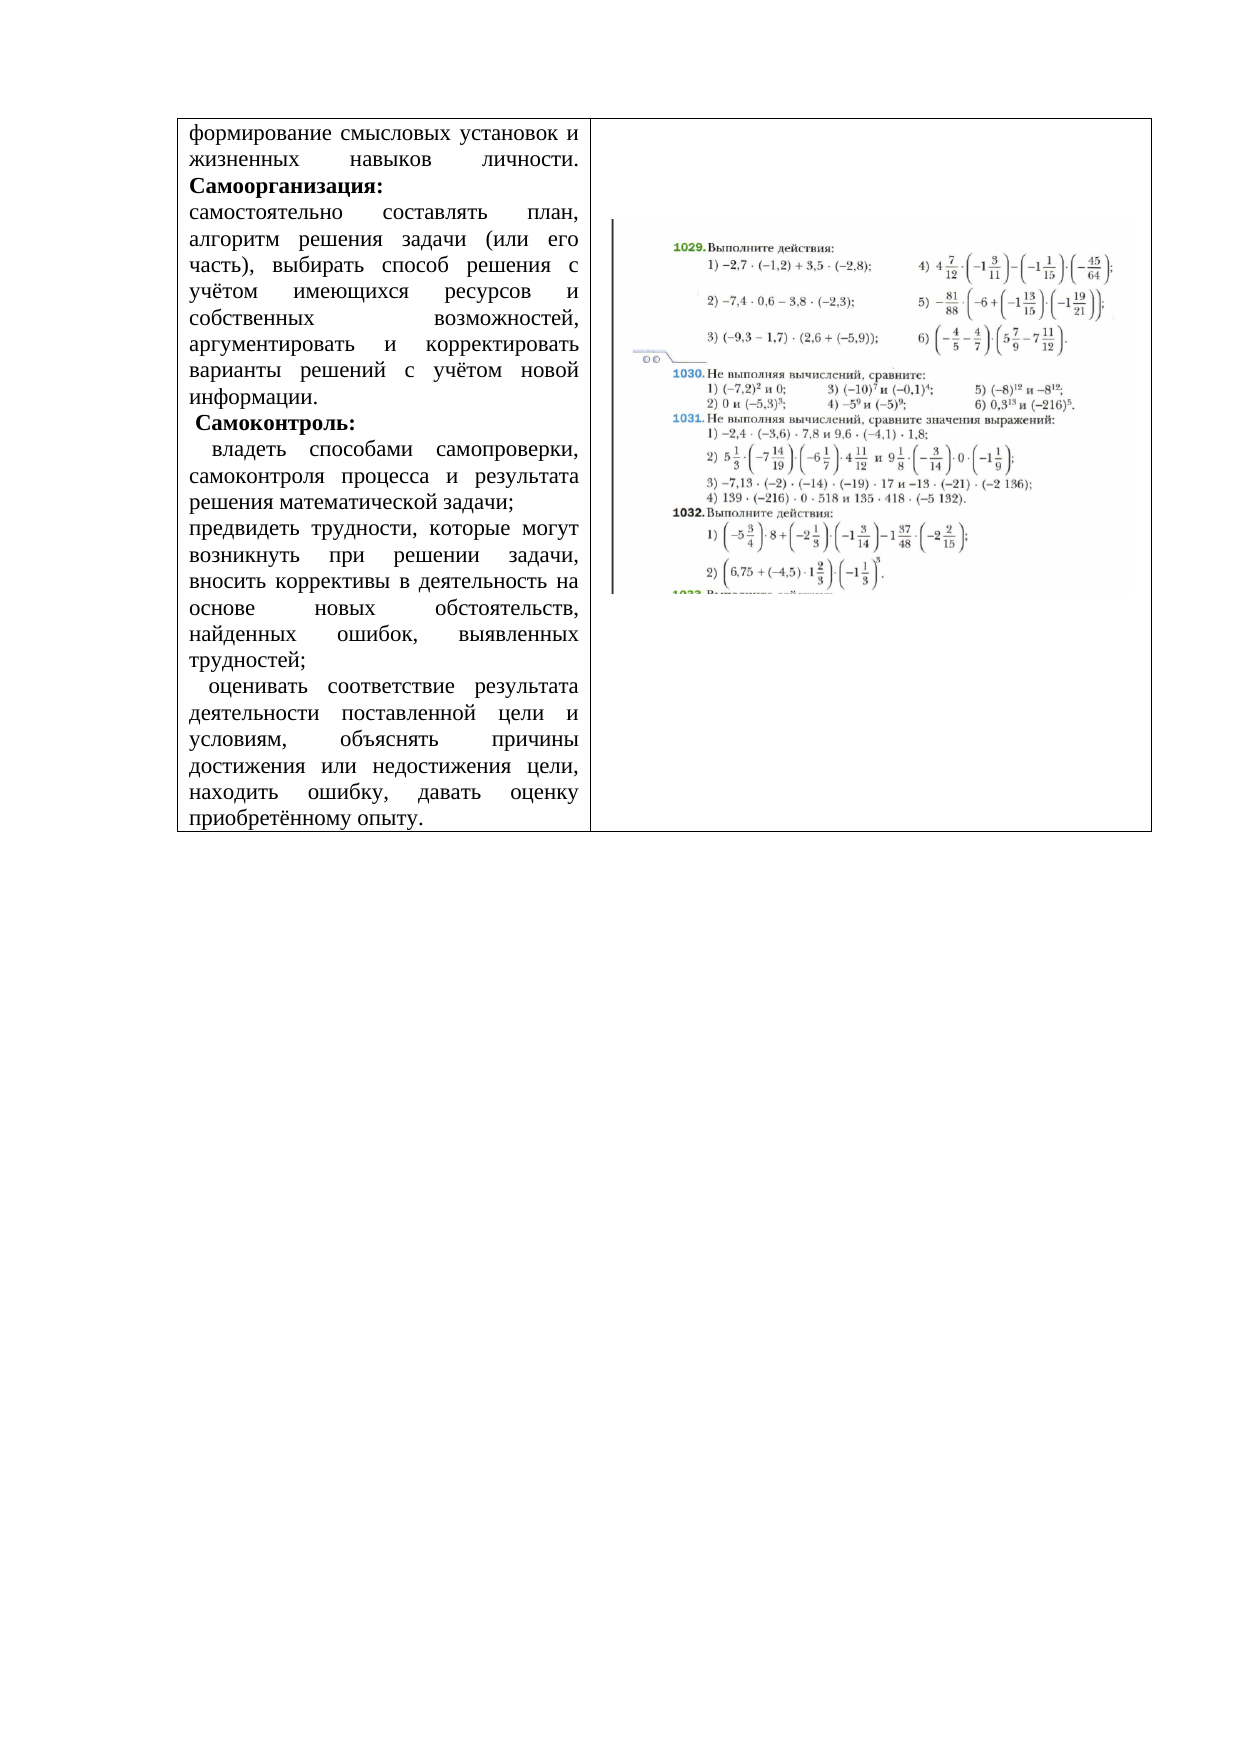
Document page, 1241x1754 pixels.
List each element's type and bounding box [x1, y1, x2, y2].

table_cell [591, 119, 1151, 831]
table_cell [178, 119, 590, 831]
picture [611, 219, 1131, 594]
